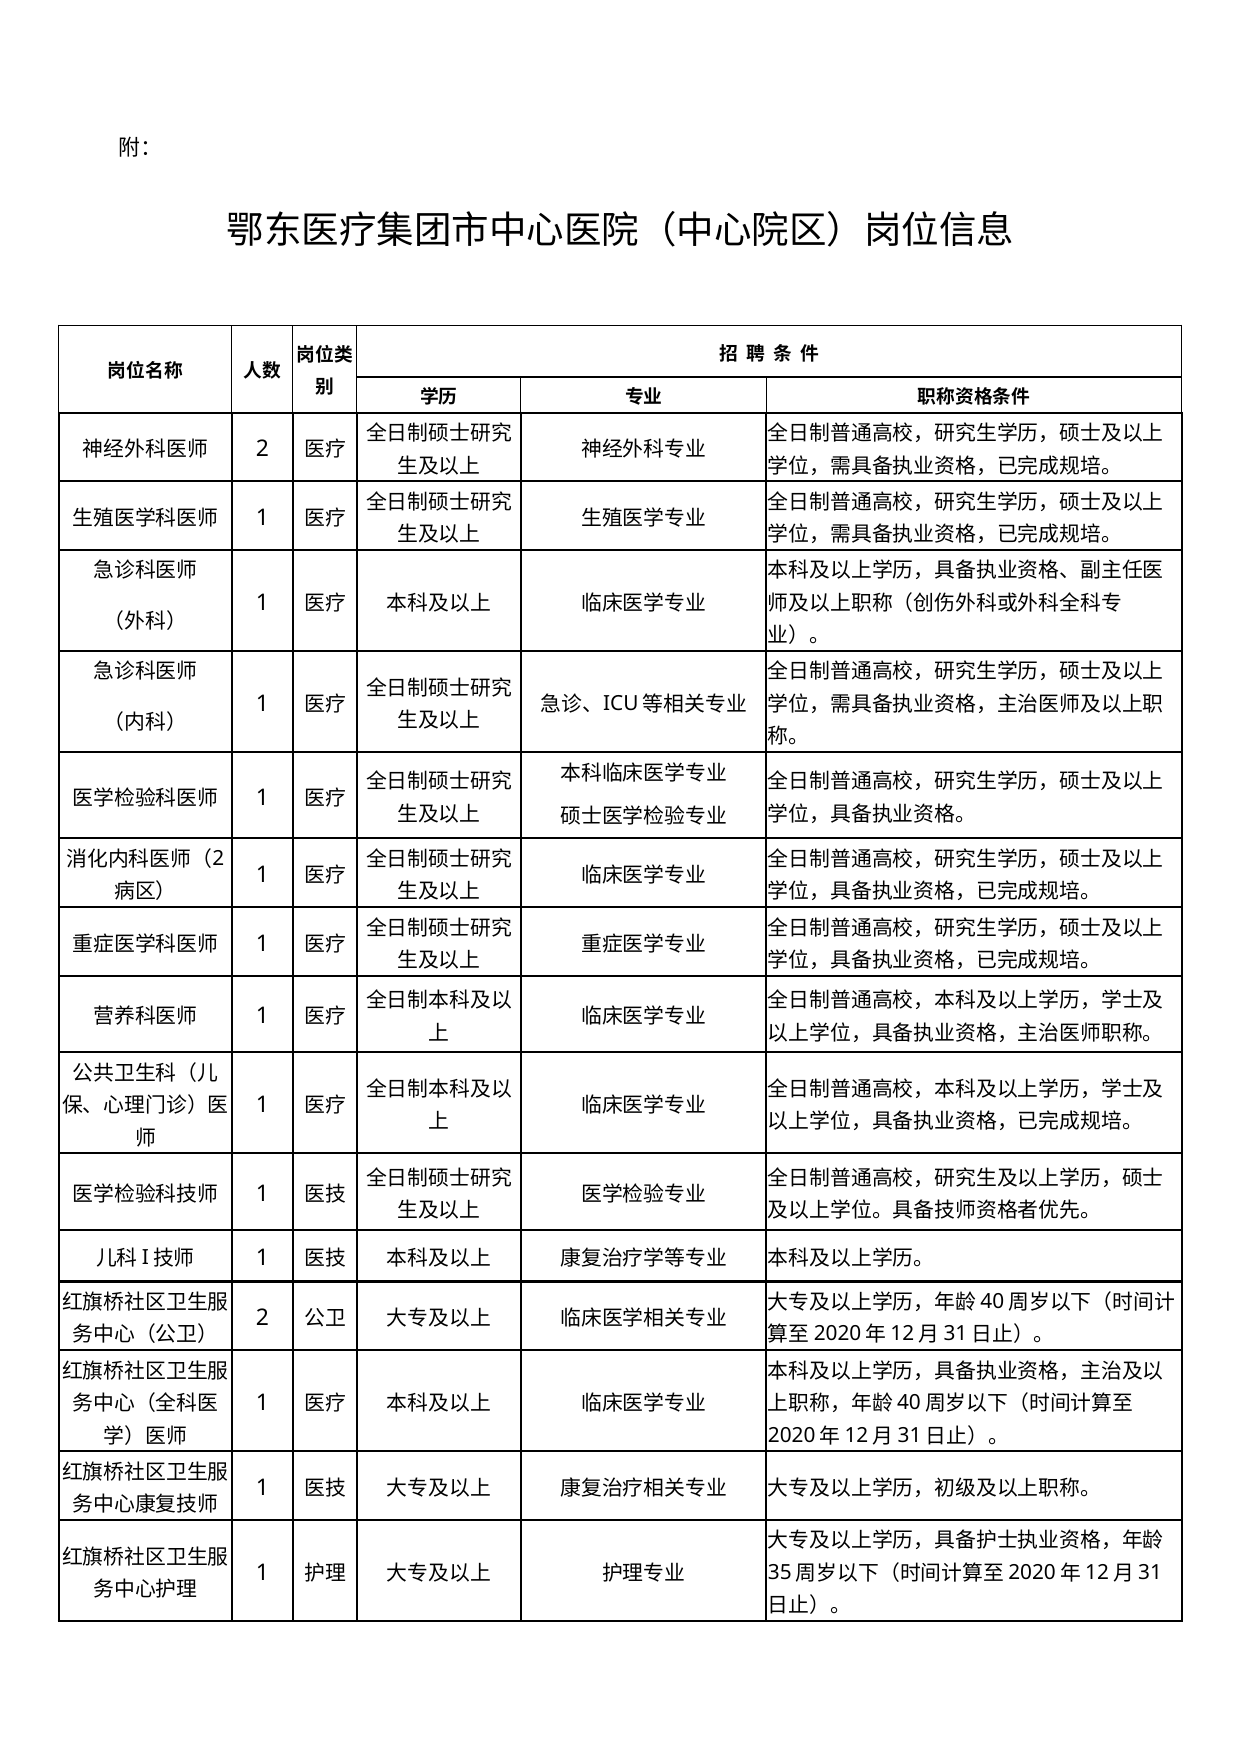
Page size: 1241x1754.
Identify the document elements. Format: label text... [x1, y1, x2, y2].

table_cell 全日制硕士研究生及以上 [358, 1154, 520, 1229]
table_cell 大专及以上学历，年龄40周岁以下（时间计算至2020年12月31日止）。 [767, 1283, 1181, 1349]
table_header 岗位类别 [293, 326, 356, 412]
table_cell 医疗 [294, 1053, 356, 1152]
table_header 岗位名称 [59, 326, 231, 412]
table_cell 全日制普通高校，研究生学历，硕士及以上学位，具备执业资格，已完成规培。 [767, 839, 1181, 906]
table_cell 1 [233, 1452, 292, 1519]
table_cell 护理专业 [522, 1521, 765, 1620]
table_cell 临床医学专业 [522, 551, 765, 650]
table_cell 公共卫生科（儿保、心理门诊）医师 [60, 1053, 231, 1152]
table_cell 红旗桥社区卫生服务中心（公卫） [60, 1283, 231, 1349]
table_cell 本科及以上学历。 [767, 1231, 1181, 1280]
table_cell 神经外科医师 [60, 414, 231, 480]
table_cell 1 [233, 977, 292, 1051]
table_cell 本科及以上学历，具备执业资格，主治及以上职称，年龄40周岁以下（时间计算至2020年12月31日止）。 [767, 1351, 1181, 1450]
table_cell 神经外科专业 [522, 414, 765, 480]
table_cell 生殖医学专业 [522, 482, 765, 549]
table_cell 临床医学专业 [522, 1053, 765, 1152]
table_cell 急诊、ICU等相关专业 [522, 652, 765, 751]
table_cell 1 [233, 1351, 292, 1450]
table_cell 重症医学科医师 [60, 908, 231, 974]
table_cell 硕士医学检验专业 [522, 787, 765, 837]
table_cell 全日制硕士研究生及以上 [358, 652, 520, 751]
table_cell 营养科医师 [60, 977, 231, 1051]
table_cell 1 [233, 551, 292, 650]
table_cell 大专及以上 [358, 1452, 520, 1519]
table_cell 医疗 [294, 551, 356, 650]
table_cell 全日制硕士研究生及以上 [358, 839, 520, 906]
table_cell 公卫 [294, 1283, 356, 1349]
table_cell 儿科I技师 [60, 1231, 231, 1280]
table_cell 全日制普通高校，本科及以上学历，学士及以上学位，具备执业资格，已完成规培。 [767, 1053, 1181, 1152]
table_cell 临床医学专业 [522, 977, 765, 1051]
table_cell 生殖医学科医师 [60, 482, 231, 549]
table_cell 全日制本科及以上 [358, 1053, 520, 1152]
table_cell 大专及以上学历，具备护士执业资格，年龄35周岁以下（时间计算至2020年12月31日止）。 [767, 1521, 1181, 1620]
table_cell 全日制普通高校，研究生学历，硕士及以上学位，需具备执业资格，主治医师及以上职称。 [767, 652, 1181, 751]
table_cell 1 [233, 1154, 292, 1229]
table_cell 全日制硕士研究生及以上 [358, 753, 520, 837]
table_cell 重症医学专业 [522, 908, 765, 974]
table_cell 医技 [294, 1231, 356, 1280]
table_cell 本科及以上学历，具备执业资格、副主任医师及以上职称（创伤外科或外科全科专业）。 [767, 551, 1181, 650]
table_cell 康复治疗学等专业 [522, 1231, 765, 1280]
table_cell 医疗 [294, 414, 356, 480]
table_cell 医学检验专业 [522, 1154, 765, 1229]
table_cell 大专及以上学历，初级及以上职称。 [767, 1452, 1181, 1519]
table_cell 医疗 [294, 482, 356, 549]
table_cell 全日制硕士研究生及以上 [358, 482, 520, 549]
table_cell 急诊科医师 [60, 551, 231, 585]
table_cell 全日制普通高校，研究生学历，硕士及以上学位，需具备执业资格，已完成规培。 [767, 482, 1181, 549]
table_cell 1 [233, 1231, 292, 1280]
table_cell 医疗 [294, 839, 356, 906]
table_cell 1 [233, 1521, 292, 1620]
list 附： [118, 129, 1122, 162]
table_cell 医疗 [294, 908, 356, 974]
table_cell 大专及以上 [358, 1283, 520, 1349]
table_cell 全日制本科及以上 [358, 977, 520, 1051]
table_cell 本科临床医学专业 [522, 753, 765, 787]
table_cell 1 [233, 1053, 292, 1152]
table_cell 1 [233, 652, 292, 751]
table_cell 消化内科医师（2病区） [60, 839, 231, 906]
table_cell 全日制普通高校，研究生学历，硕士及以上学位，需具备执业资格，已完成规培。 [767, 414, 1181, 480]
table_cell 1 [233, 839, 292, 906]
table_cell （外科） [60, 585, 231, 650]
table_cell 1 [233, 482, 292, 549]
table_cell 康复治疗相关专业 [522, 1452, 765, 1519]
table_cell 大专及以上 [358, 1521, 520, 1620]
table_cell 全日制普通高校，本科及以上学历，学士及以上学位，具备执业资格，主治医师职称。 [767, 977, 1181, 1051]
table_cell 医学检验科技师 [60, 1154, 231, 1229]
table_cell 临床医学专业 [522, 1351, 765, 1450]
table_cell 医技 [294, 1154, 356, 1229]
list 鄂东医疗集团市中心医院（中心院区）岗位信息 [118, 194, 1122, 259]
table_cell 医疗 [294, 652, 356, 751]
table_cell 医疗 [294, 1351, 356, 1450]
table_cell 红旗桥社区卫生服务中心（全科医学）医师 [60, 1351, 231, 1450]
table_cell 1 [233, 908, 292, 974]
table_cell 全日制硕士研究生及以上 [358, 908, 520, 974]
table_cell 全日制普通高校，研究生学历，硕士及以上学位，具备执业资格，已完成规培。 [767, 908, 1181, 974]
table_cell 本科及以上 [358, 1351, 520, 1450]
table_cell 医疗 [294, 977, 356, 1051]
table_cell 红旗桥社区卫生服务中心康复技师 [60, 1452, 231, 1519]
table_cell 专业 [521, 378, 766, 412]
table_cell 全日制硕士研究生及以上 [358, 414, 520, 480]
table_cell 本科及以上 [358, 1231, 520, 1280]
table_cell 2 [233, 414, 292, 480]
table_header 招 聘 条 件 [357, 326, 1181, 376]
table_cell 医学检验科医师 [60, 753, 231, 837]
table_cell 全日制普通高校，研究生学历，硕士及以上学位，具备执业资格。 [767, 753, 1181, 837]
table_cell 学历 [357, 378, 520, 412]
table_cell 护理 [294, 1521, 356, 1620]
table_cell 职称资格条件 [767, 378, 1181, 412]
table_cell 本科及以上 [358, 551, 520, 650]
table_cell 全日制普通高校，研究生及以上学历，硕士及以上学位。具备技师资格者优先。 [767, 1154, 1181, 1229]
table_cell 急诊科医师 [60, 652, 231, 686]
table_cell 红旗桥社区卫生服务中心护理 [60, 1521, 231, 1620]
table_cell 医疗 [294, 753, 356, 837]
table_cell 临床医学专业 [522, 839, 765, 906]
table_cell 1 [233, 753, 292, 837]
table_cell 临床医学相关专业 [522, 1283, 765, 1349]
table_cell （内科） [60, 686, 231, 751]
table_header 人数 [232, 326, 292, 412]
table_cell 医技 [294, 1452, 356, 1519]
table_cell 2 [233, 1283, 292, 1349]
